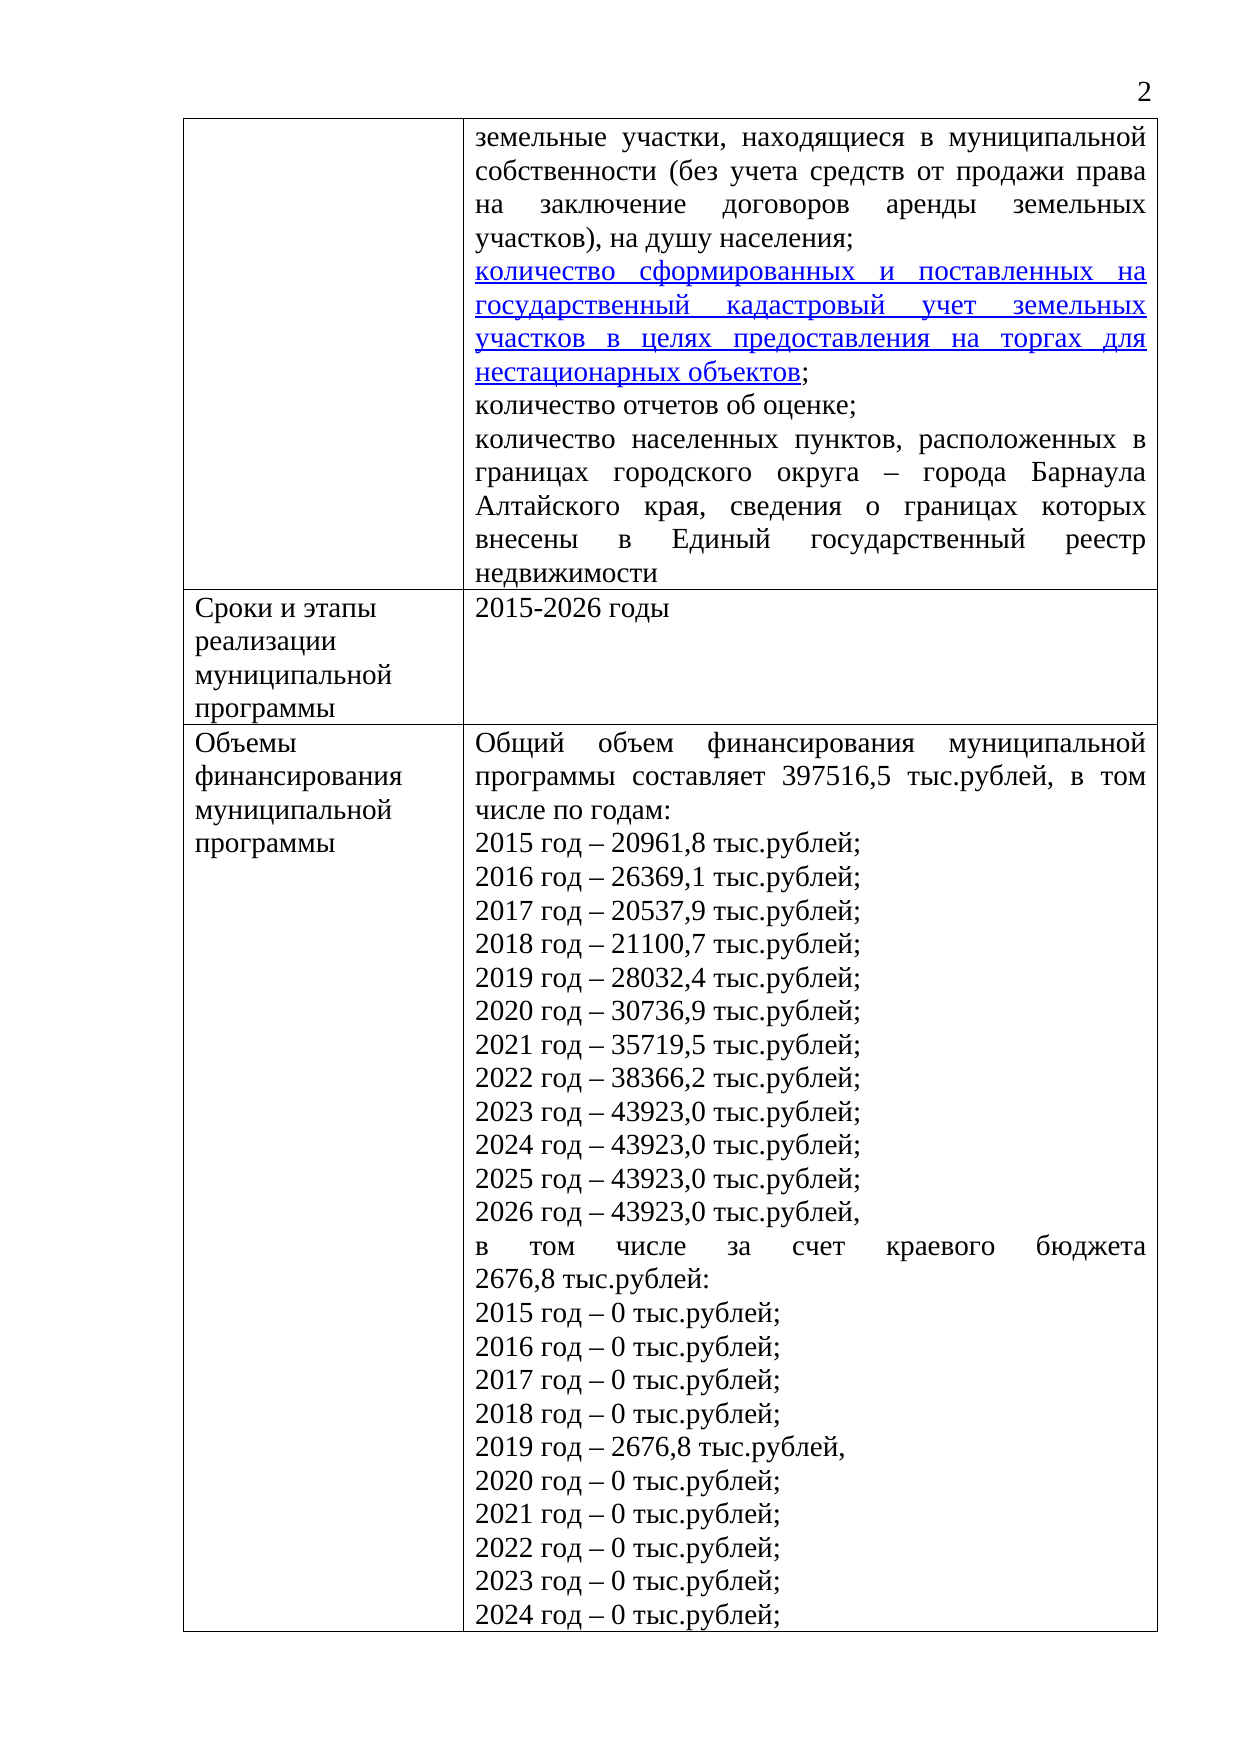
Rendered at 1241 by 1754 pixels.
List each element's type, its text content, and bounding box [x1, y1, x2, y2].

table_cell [464, 119, 1157, 589]
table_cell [184, 119, 463, 589]
table_cell Сроки и этапы реализации муниципальной программы [184, 590, 463, 724]
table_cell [184, 725, 463, 1631]
table_cell 2015-2026 годы [464, 590, 1157, 724]
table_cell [464, 725, 1157, 1631]
